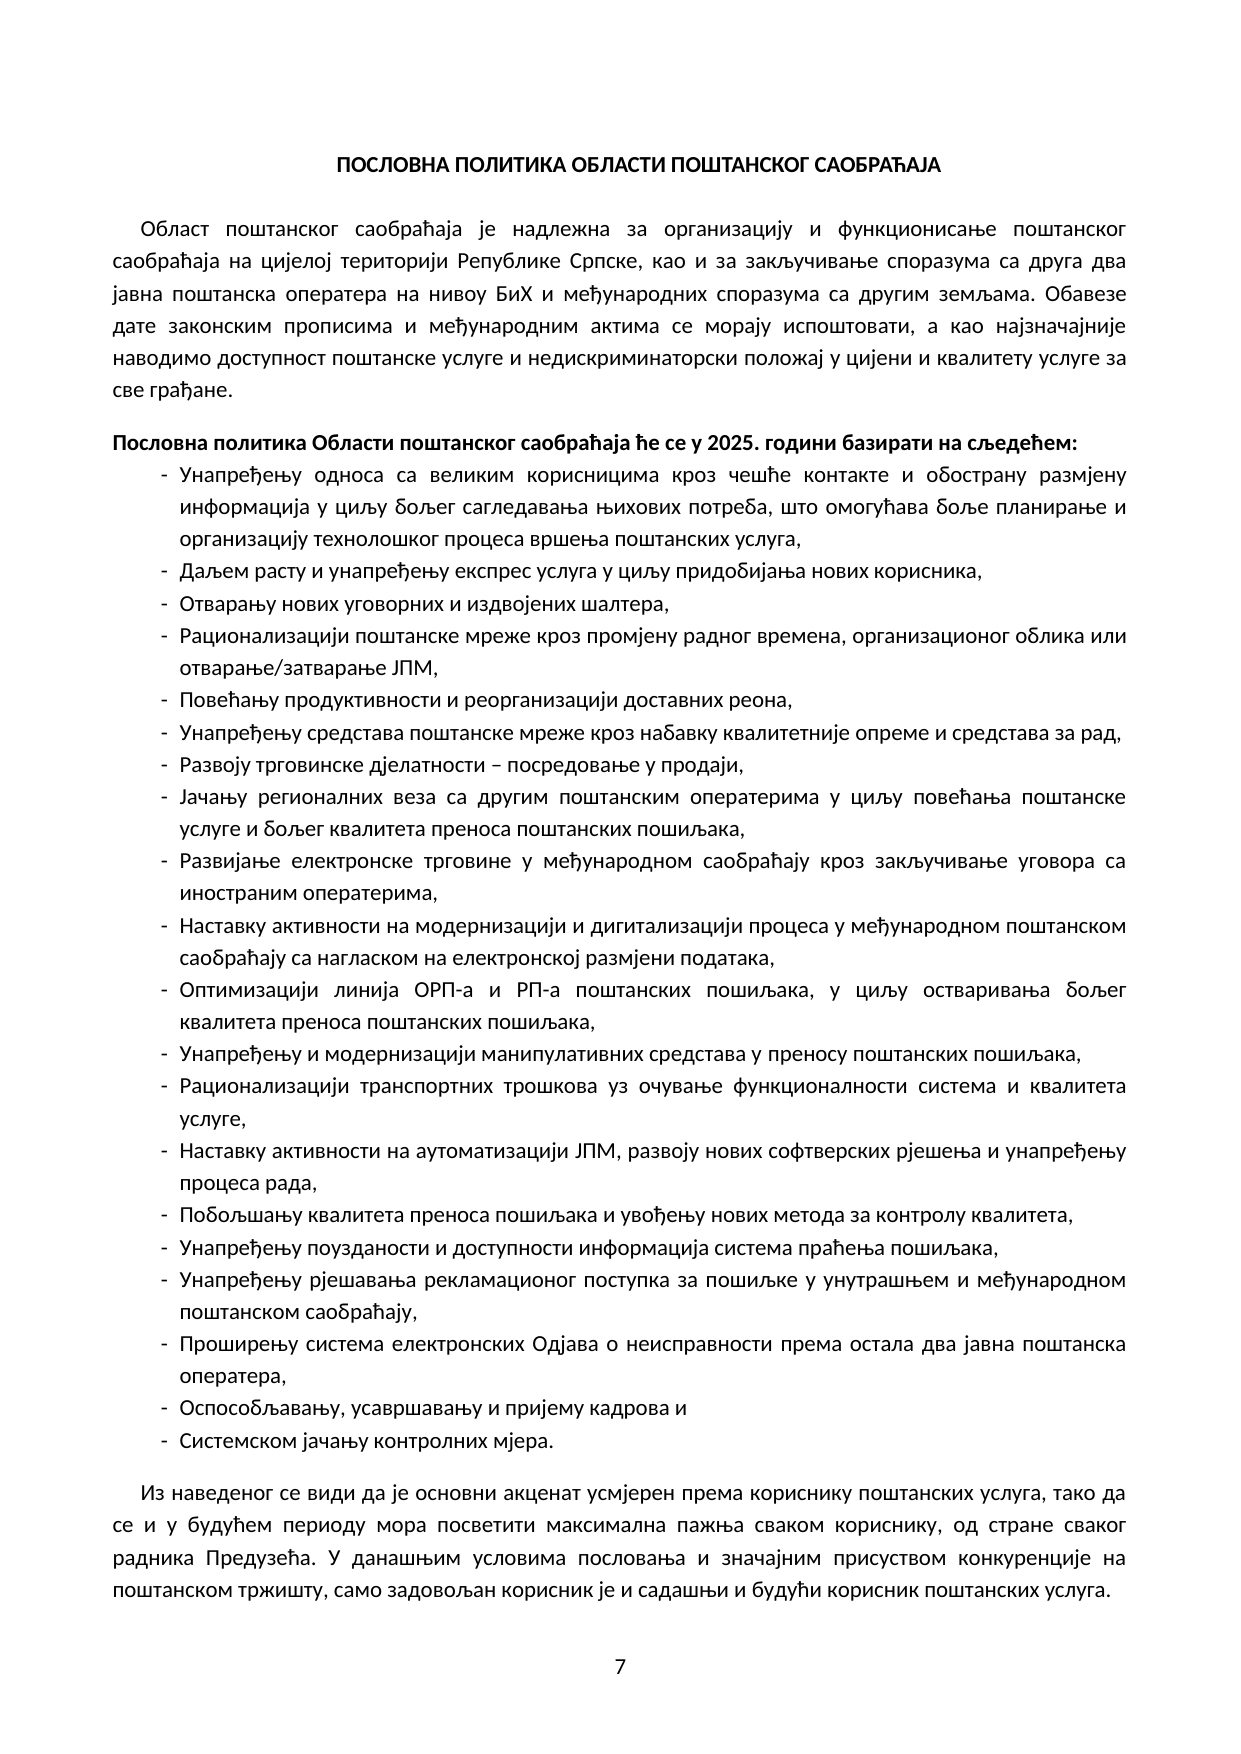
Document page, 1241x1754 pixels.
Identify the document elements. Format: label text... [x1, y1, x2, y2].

list Наставку активности на модернизацији и дигитализацији процеса у међународном поштанском саобраћају са нагласком на електронској размјени података, [161, 911, 1128, 971]
text Област поштанског саобраћаја је надлежна за организацију и функционисање поштанског саобраћаја на цијелој територији Републике Српске, као и за закључивање споразума са друга два јавна поштанска оператера на нивоу БиХ и међународних споразума са другим земљама. Обавезе дате законским прописима и међународним актима се морају испоштовати, а као најзначајније наводимо доступност поштанске услуге и недискриминаторски положај у цијени и квалитету услуге за све грађане. [112, 214, 1128, 403]
list Проширењу система електронских Одјава о неисправности према остала два јавна поштанска оператера, [161, 1329, 1128, 1389]
text Из наведеног се види да је основни акценат усмјерен према кориснику поштанских услуга, тако да се и у будућем периоду мора посветити максимална пажња сваком кориснику, од стране сваког радника Предузећа. У данашњим условима пословања и значајним присуством конкуренције на поштанском тржишту, само задовољан корисник је и садашњи и будући корисник поштанских услуга. [112, 1478, 1128, 1603]
list Рационализацији транспортних трошкова уз очување функционалности система и квалитета услуге, [161, 1072, 1128, 1132]
list Развијање електронске трговине у међународном саобраћају кроз закључивање уговора са иностраним оператерима, [161, 846, 1128, 907]
list Јачању регионалних веза са другим поштанским оператерима у циљу повећања поштанске услуге и бољег квалитета преноса поштанских пошиљака, [161, 782, 1128, 842]
list Унапређењу рјешавања рекламационог поступка за пошиљке у унутрашњем и међународном поштанском саобраћају, [161, 1265, 1128, 1325]
list Унапређењу односа са великим корисницима кроз чешће контакте и обострану размјену информација у циљу бољег сагледавања њихових потреба, што омогућава боље планирање и организацију технолошког процеса вршења поштанских услуга, [161, 460, 1128, 552]
list Системском јачању контролних мјера. [161, 1426, 1128, 1454]
list Наставку активности на аутоматизацији ЈПМ, развоју нових софтверских рјешења и унапређењу процеса рада, [161, 1136, 1128, 1196]
list Унапређењу средстава поштанске мреже кроз набавку квалитетније опреме и средстава за рад, [161, 718, 1128, 746]
list Оптимизацији линија ОРП-а и РП-а поштанских пошиљака, у циљу остваривања бољег квалитета преноса поштанских пошиљака, [161, 975, 1128, 1035]
list Повећању продуктивности и реорганизацији доставних реона, [161, 685, 1128, 713]
list Унапређењу поузданости и доступности информација система праћења пошиљака, [161, 1233, 1128, 1261]
text Пословна политика Области поштанског саобраћаја ће се у 2025. години базирати на сљедећем: [112, 428, 1128, 456]
list Рационализацији поштанске мреже кроз промјену радног времена, организационог облика или отварање/затварање ЈПМ, [161, 621, 1128, 681]
list Побољшању квалитета преноса пошиљака и увођењу нових метода за контролу квалитета, [161, 1200, 1128, 1228]
list Унапређењу и модернизацији манипулативних средстава у преносу поштанских пошиљака, [161, 1039, 1128, 1067]
list Оспособљавању, усавршавању и пријему кадрова и [161, 1393, 1128, 1422]
list Отварању нових уговорних и издвојених шалтера, [161, 589, 1128, 617]
list Развоју трговинске дјелатности – посредовање у продаји, [161, 750, 1128, 778]
subtitle ПОСЛОВНА ПОЛИТИКА ОБЛАСТИ ПОШТАНСКОГ САОБРАЋАЈА [150, 150, 1128, 178]
list Даљем расту и унапређењу експрес услуга у циљу придобијања нових корисника, [161, 557, 1128, 585]
